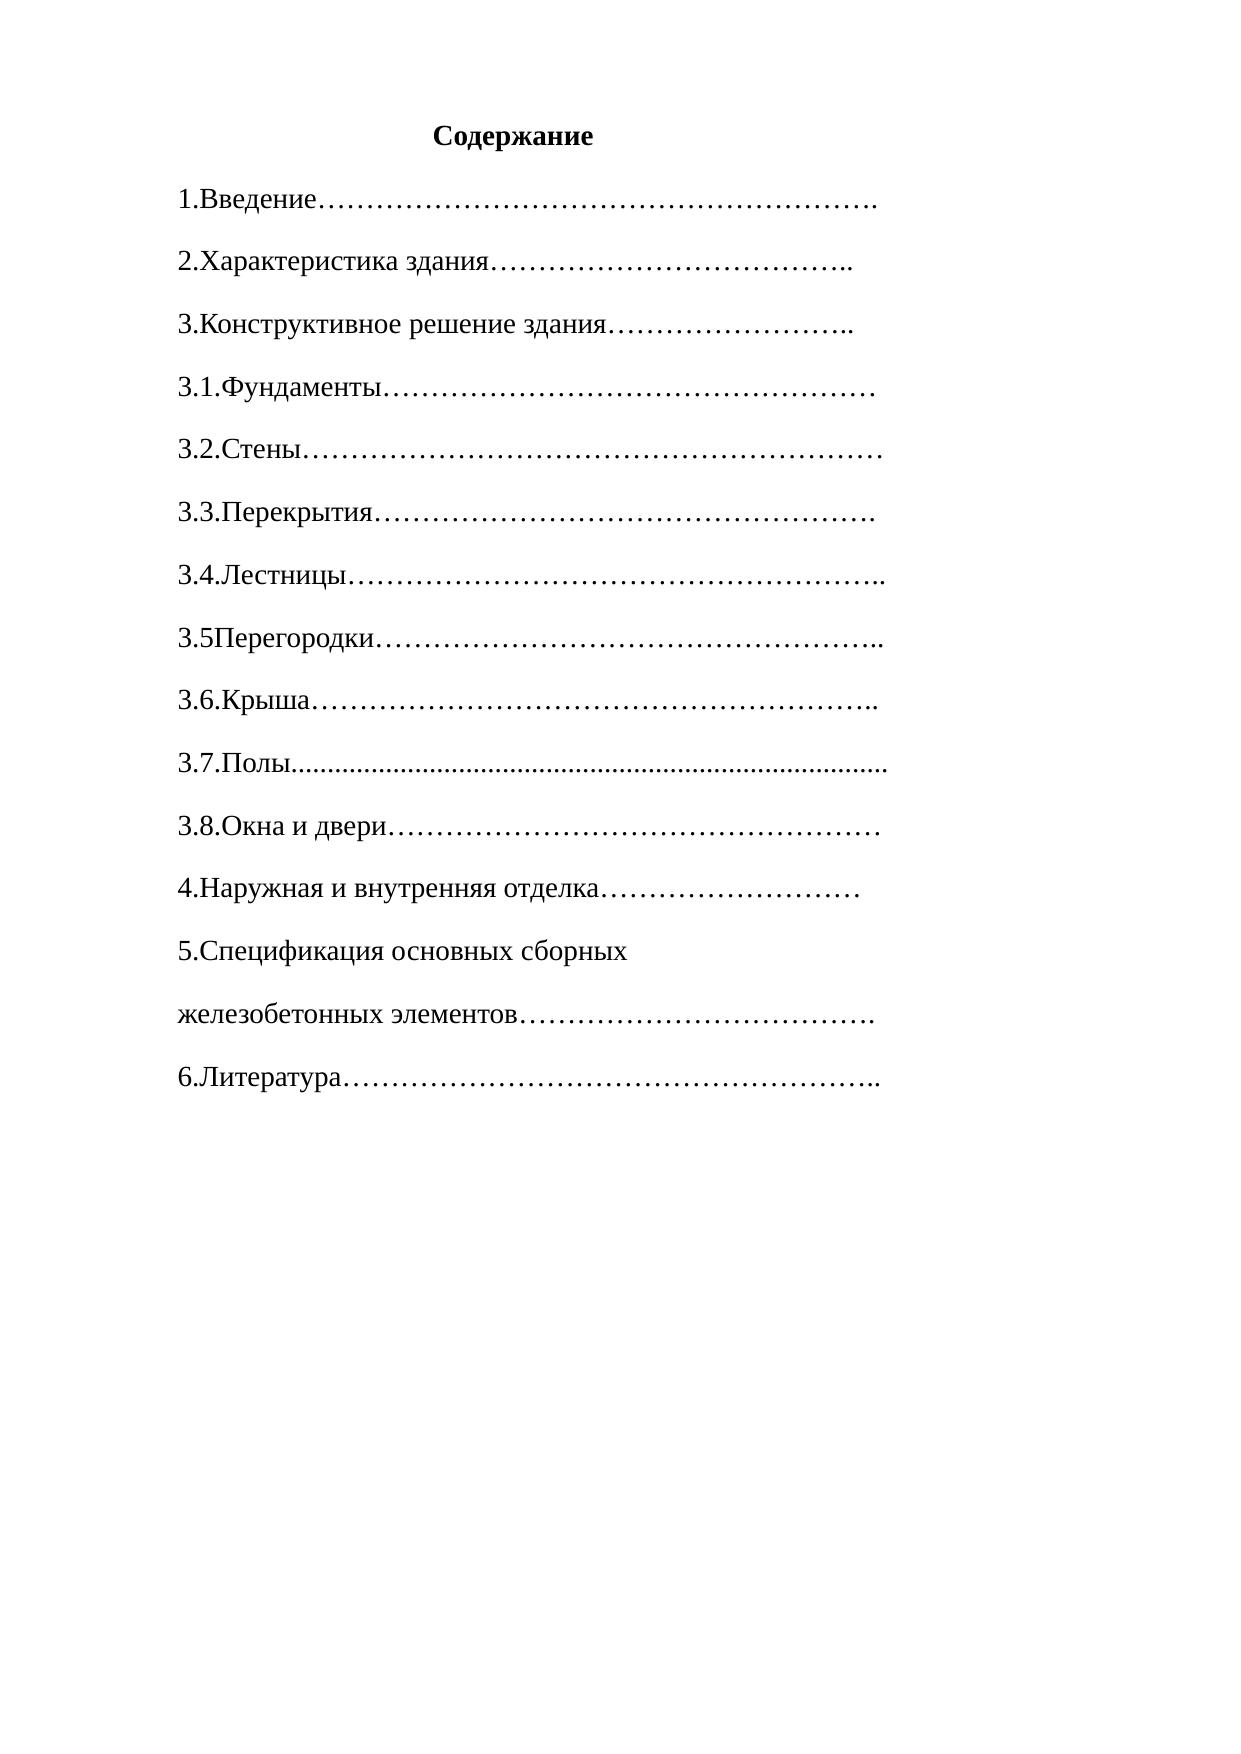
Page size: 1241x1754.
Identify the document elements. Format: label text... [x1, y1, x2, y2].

text 3.7.Полы.................................................................................. [177, 745, 1152, 779]
text железобетонных элементов………………………………. [177, 996, 1152, 1029]
text 3.8.Окна и двери…………………………………………… [177, 808, 1152, 841]
text 3.4.Лестницы……………………………………………….. [177, 557, 1152, 591]
text 5.Спецификация основных сборных [177, 933, 1152, 967]
text 2.Характеристика здания……………………………….. [177, 243, 1152, 277]
text 3.5Перегородки…………………………………………….. [177, 620, 1152, 653]
text 3.2.Стены…………………………………………………… [177, 432, 1152, 465]
text 3.6.Крыша………………………………………………….. [177, 682, 1152, 716]
text 3.3.Перекрытия……………………………………………. [177, 494, 1152, 528]
text 1.Введение…………………………………………………. [177, 181, 1152, 214]
text 3.Конструктивное решение здания…………………….. [177, 306, 1152, 340]
text 4.Наружная и внутренняя отделка……………………… [177, 871, 1152, 904]
text 3.1.Фундаменты…………………………………………… [177, 369, 1152, 402]
text 6.Литература……………………………………………….. [177, 1059, 1152, 1092]
text Содержание [177, 118, 1152, 152]
